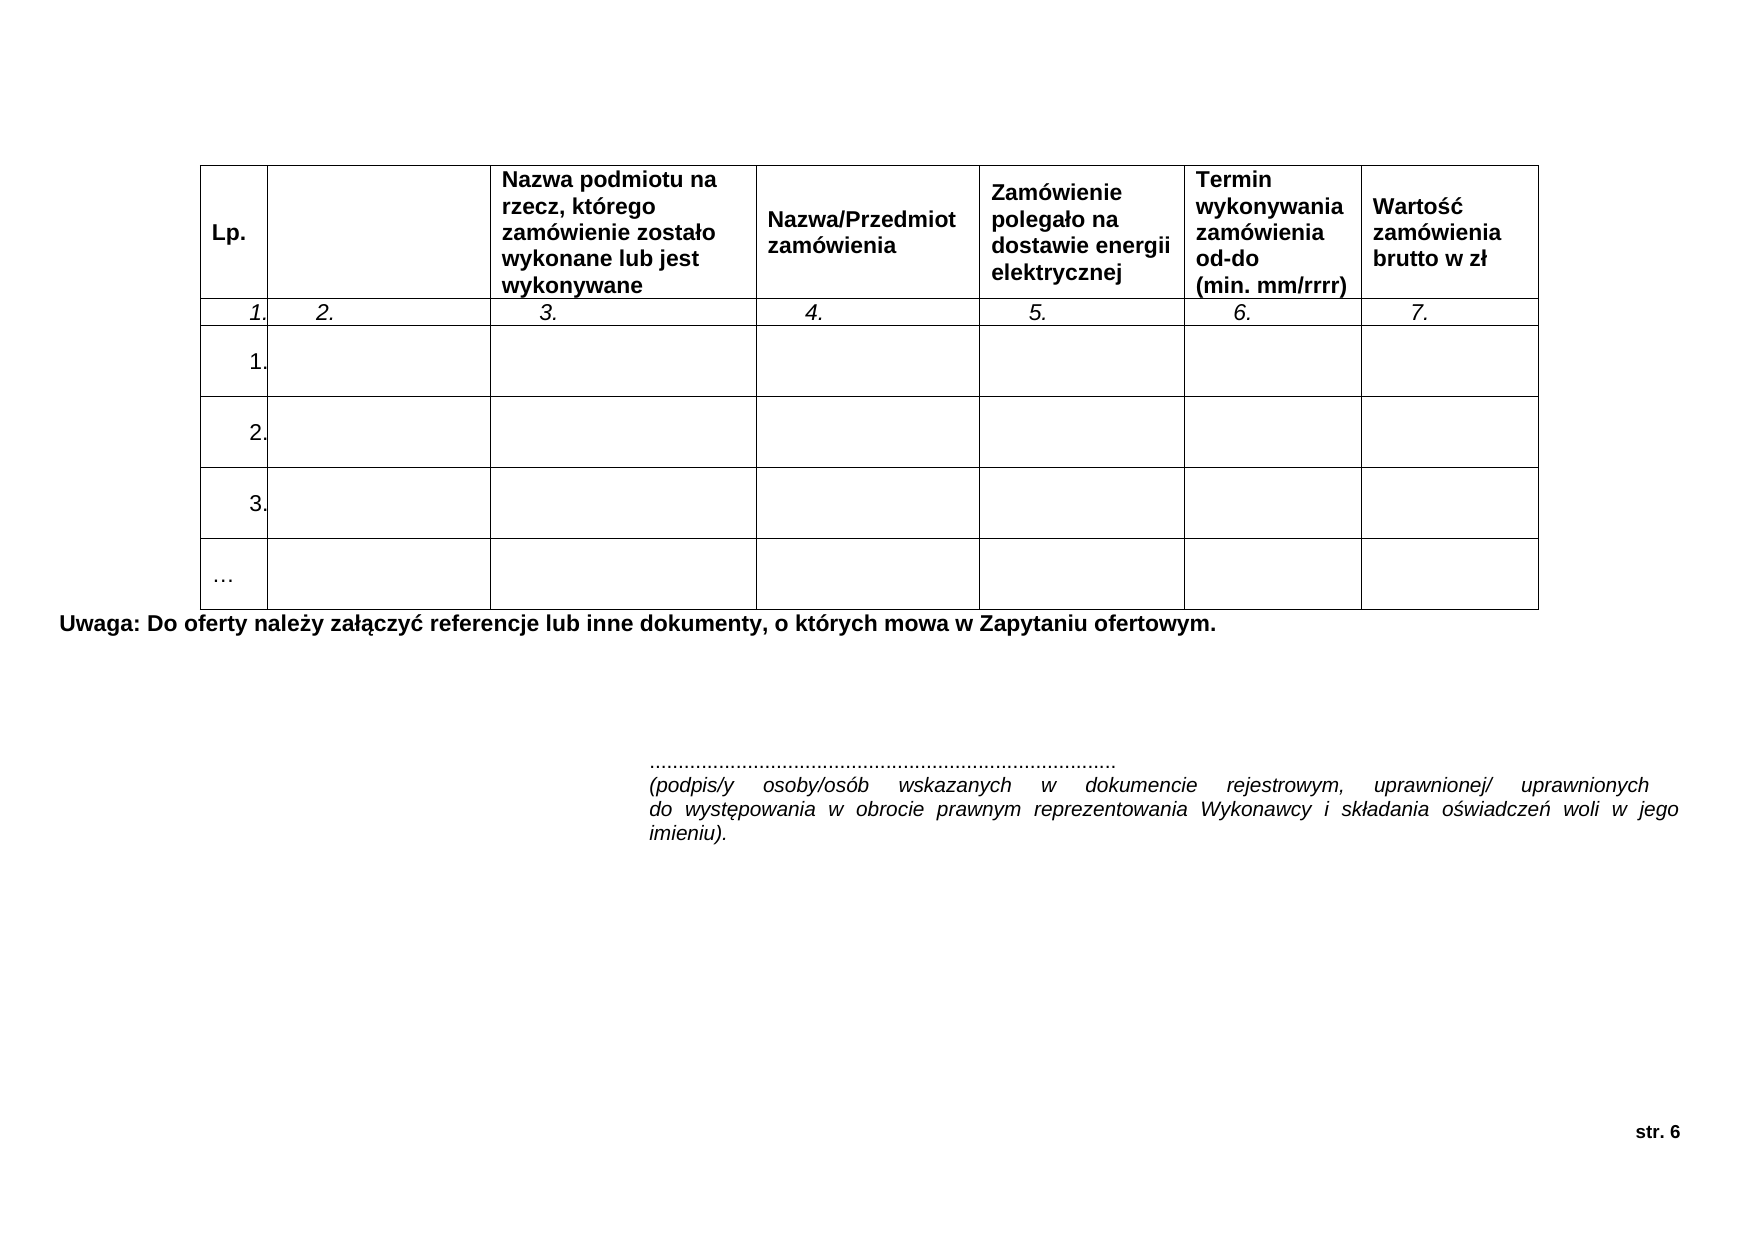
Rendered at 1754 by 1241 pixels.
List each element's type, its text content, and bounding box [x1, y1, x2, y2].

table_cell [757, 326, 979, 396]
table_cell [491, 397, 756, 467]
table_cell [980, 299, 1184, 325]
text ................................................................................. [575, 749, 1680, 773]
table_cell [757, 468, 979, 538]
table_header Nazwa podmiotu na rzecz, którego zamówienie zostało wykonane lub jest wykonywane [491, 166, 756, 298]
table_cell [980, 539, 1184, 609]
table_cell [268, 299, 490, 325]
table_cell [491, 468, 756, 538]
table_header Lp. [201, 166, 267, 298]
table_header [268, 166, 490, 298]
text (podpis/y osoby/osób wskazanych w dokumencie rejestrowym, uprawnionej/ uprawnionych do występowania w obrocie prawnym reprezentowania Wykonawcy i składania oświadczeń woli w jego imieniu). [649, 773, 1680, 844]
table_cell [268, 468, 490, 538]
table_header Zamówienie polegało na dostawie energii elektrycznej [980, 166, 1184, 298]
table_cell [757, 397, 979, 467]
table_header Nazwa/Przedmiot zamówienia [757, 166, 979, 298]
table_cell [1362, 326, 1538, 396]
table_cell [1185, 539, 1361, 609]
table_cell [980, 397, 1184, 467]
table_cell [1185, 397, 1361, 467]
table_cell [201, 468, 267, 538]
table_cell [1362, 397, 1538, 467]
table_cell [980, 326, 1184, 396]
table_cell [1185, 299, 1361, 325]
table_cell [491, 299, 756, 325]
text Uwaga: Do oferty należy załączyć referencje lub inne dokumenty, o których mowa w Zapytaniu ofertowym. [59, 610, 1680, 636]
table_cell [268, 397, 490, 467]
table_cell … [201, 539, 267, 609]
table_cell [980, 468, 1184, 538]
table_cell [201, 299, 267, 325]
table_cell [757, 299, 979, 325]
table_header Termin wykonywania zamówienia od-do (min. mm/rrrr) [1185, 166, 1361, 298]
table_cell [757, 539, 979, 609]
table_cell [1185, 326, 1361, 396]
table_cell [1185, 468, 1361, 538]
table_cell [491, 326, 756, 396]
table_header Wartość zamówienia brutto w zł [1362, 166, 1538, 298]
table_cell [201, 397, 267, 467]
table_cell [1362, 468, 1538, 538]
table_cell [268, 539, 490, 609]
table_cell [201, 326, 267, 396]
table_cell [268, 326, 490, 396]
table_cell [1362, 539, 1538, 609]
table_cell [491, 539, 756, 609]
table_cell [1362, 299, 1538, 325]
